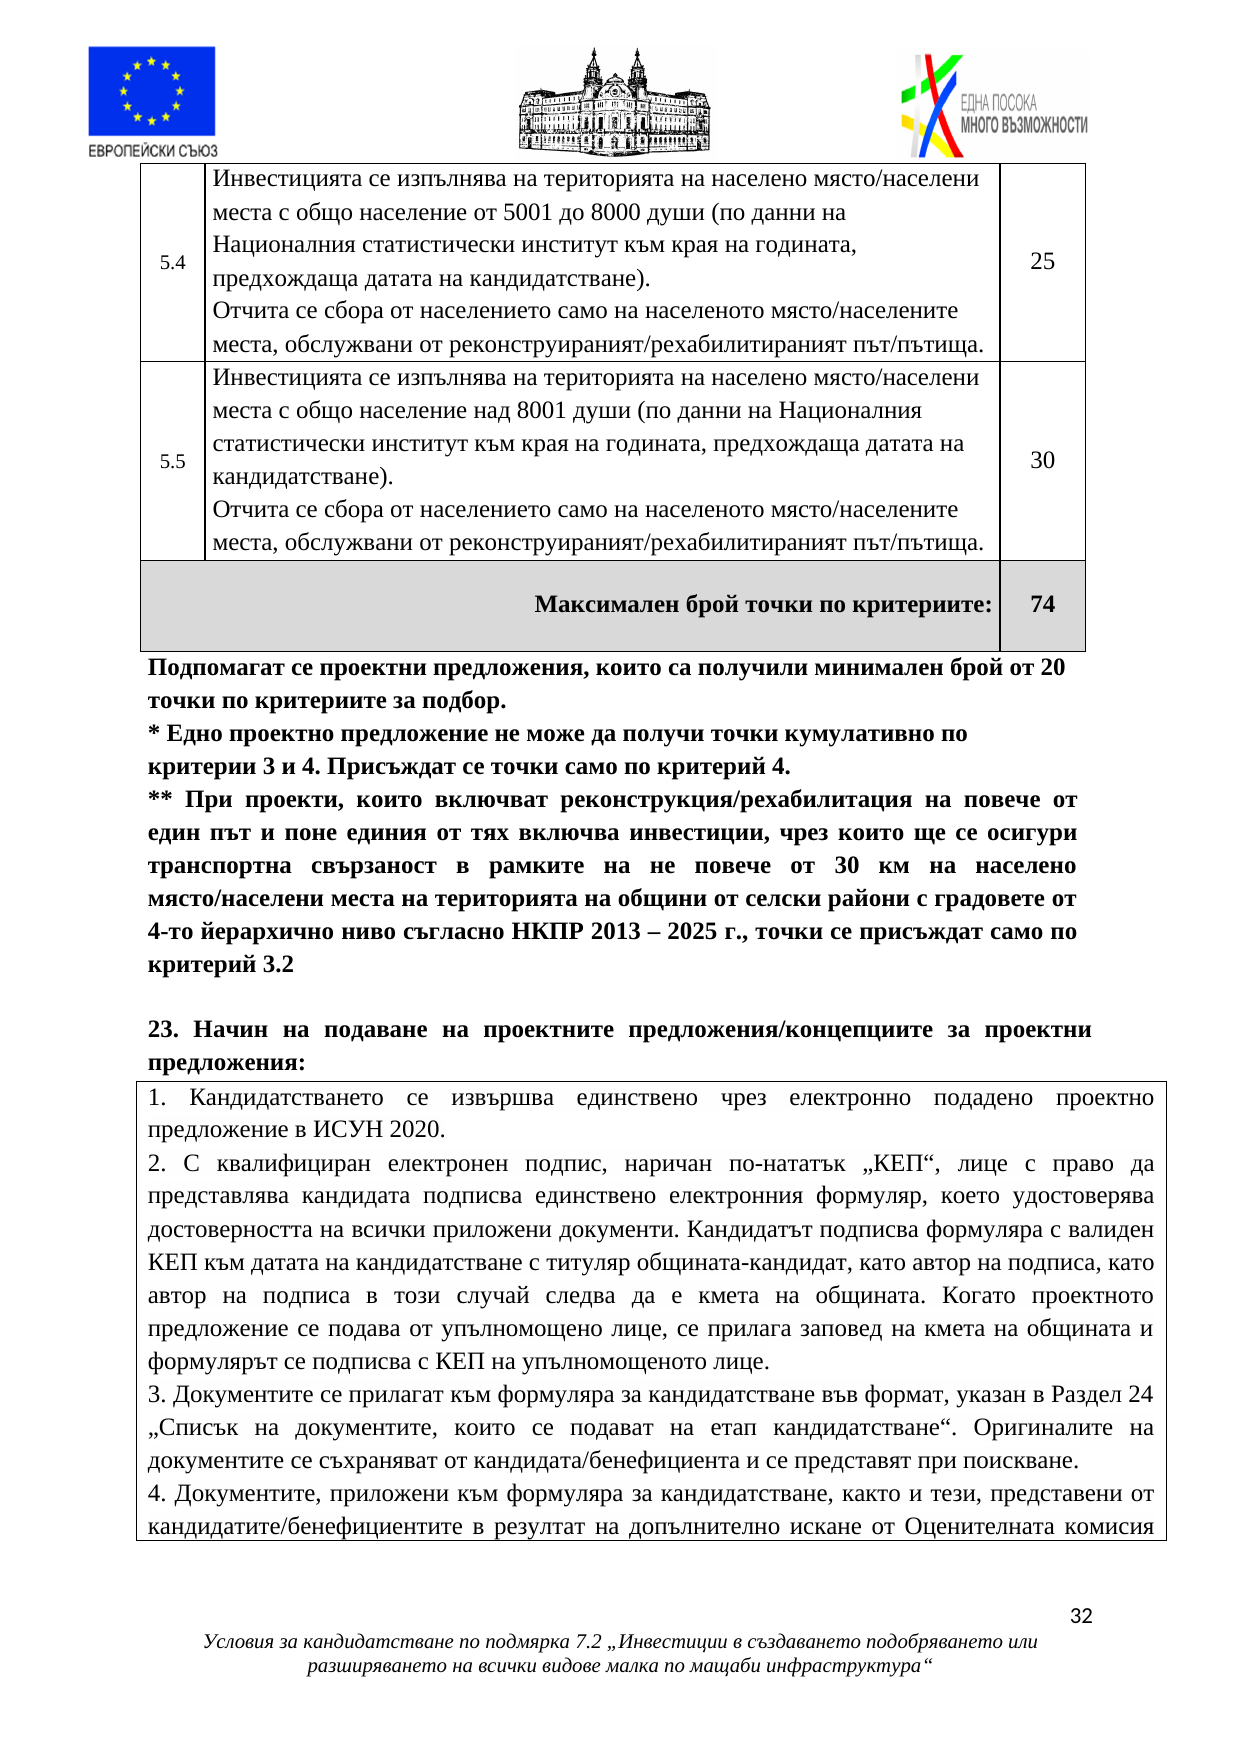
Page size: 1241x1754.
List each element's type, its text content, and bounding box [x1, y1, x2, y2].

table_cell Инвестицията се изпълнява на територията на населено място/населени места с общо население над 8001 души (по данни на Националния статистически институт към края на годината, предхождаща датата на кандидатстване). Отчита се сбора от населението само на населеното място/населените места, обслужвани от реконструираният/рехабилитираният път/пътища. [206, 362, 999, 560]
table_cell 5.5 [141, 362, 204, 560]
table_cell 25 [1001, 164, 1085, 361]
table_cell Подпомагат се проектни предложения, които са получили минимален брой от 20 точки по критериите за подбор. * Едно проектно предложение не може да получи точки кумулативно по критерии 3 и 4. Присъждат се точки само по критерий 4. ** При проекти, които включват реконструкция/рехабилитация на повече от един път и поне единия от тях включва инвестиции, чрез които ще се осигури транспортна свързаност в рамките на не повече от 30 км на населено място/населени места на територията на общини от селски райони с градовете от 4-то йерархично ниво съгласно НКПР 2013 – 2025 г., точки се присъждат само по критерий 3.2 [140, 652, 1085, 981]
table_cell Максимален брой точки по критериите: [141, 561, 999, 651]
table_cell 30 [1001, 362, 1085, 560]
picture [514, 44, 718, 160]
table_cell 5.4 [141, 164, 204, 361]
table_cell 74 [1001, 561, 1085, 651]
subtitle 23. Начин на подаване на проектните предложения/концепциите за проектни предложения: [148, 1014, 1093, 1076]
picture [88, 45, 219, 160]
picture [896, 50, 1090, 160]
table_cell Инвестицията се изпълнява на територията на населено място/населени места с общо население от 5001 до 8000 души (по данни на Националния статистически институт към края на годината, предхождаща датата на кандидатстване). Отчита се сбора от населението само на населеното място/населените места, обслужвани от реконструираният/рехабилитираният път/пътища. [206, 164, 999, 361]
